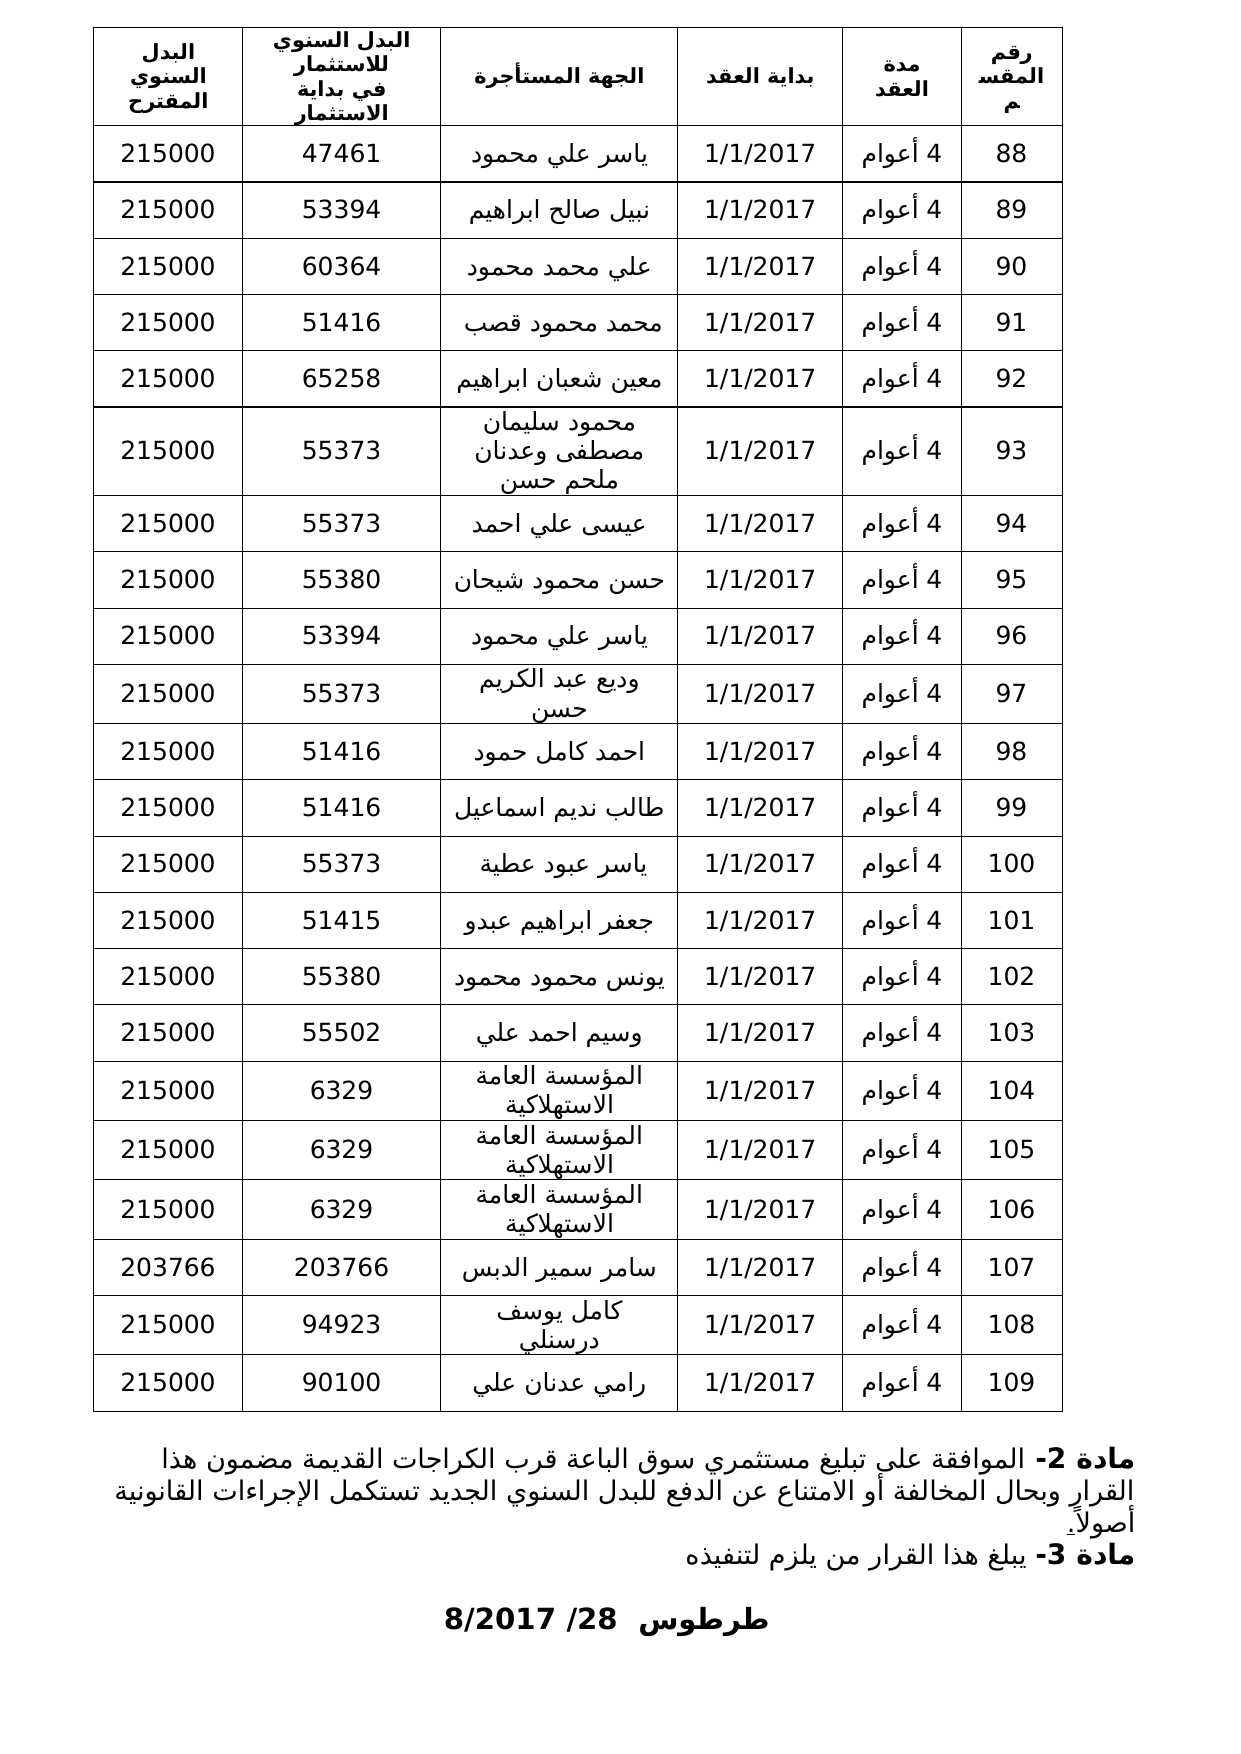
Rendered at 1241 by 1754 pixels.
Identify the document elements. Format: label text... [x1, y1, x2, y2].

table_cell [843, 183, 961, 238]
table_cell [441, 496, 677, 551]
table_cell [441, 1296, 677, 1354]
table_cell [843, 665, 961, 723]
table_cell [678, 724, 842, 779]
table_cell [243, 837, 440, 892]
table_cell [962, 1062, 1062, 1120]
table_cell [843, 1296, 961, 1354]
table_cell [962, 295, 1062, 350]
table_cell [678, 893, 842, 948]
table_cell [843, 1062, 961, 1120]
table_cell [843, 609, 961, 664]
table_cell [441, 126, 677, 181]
text مادة 2- الموافقة على تبليغ مستثمري سوق الباعة قرب الكراجات القديمة مضمون هذا القرار وبحال المخالفة أو الامتناع عن الدفع للبدل السنوي الجديد تستكمل الإجراءات القانونية أصولاً. [105, 1443, 1135, 1538]
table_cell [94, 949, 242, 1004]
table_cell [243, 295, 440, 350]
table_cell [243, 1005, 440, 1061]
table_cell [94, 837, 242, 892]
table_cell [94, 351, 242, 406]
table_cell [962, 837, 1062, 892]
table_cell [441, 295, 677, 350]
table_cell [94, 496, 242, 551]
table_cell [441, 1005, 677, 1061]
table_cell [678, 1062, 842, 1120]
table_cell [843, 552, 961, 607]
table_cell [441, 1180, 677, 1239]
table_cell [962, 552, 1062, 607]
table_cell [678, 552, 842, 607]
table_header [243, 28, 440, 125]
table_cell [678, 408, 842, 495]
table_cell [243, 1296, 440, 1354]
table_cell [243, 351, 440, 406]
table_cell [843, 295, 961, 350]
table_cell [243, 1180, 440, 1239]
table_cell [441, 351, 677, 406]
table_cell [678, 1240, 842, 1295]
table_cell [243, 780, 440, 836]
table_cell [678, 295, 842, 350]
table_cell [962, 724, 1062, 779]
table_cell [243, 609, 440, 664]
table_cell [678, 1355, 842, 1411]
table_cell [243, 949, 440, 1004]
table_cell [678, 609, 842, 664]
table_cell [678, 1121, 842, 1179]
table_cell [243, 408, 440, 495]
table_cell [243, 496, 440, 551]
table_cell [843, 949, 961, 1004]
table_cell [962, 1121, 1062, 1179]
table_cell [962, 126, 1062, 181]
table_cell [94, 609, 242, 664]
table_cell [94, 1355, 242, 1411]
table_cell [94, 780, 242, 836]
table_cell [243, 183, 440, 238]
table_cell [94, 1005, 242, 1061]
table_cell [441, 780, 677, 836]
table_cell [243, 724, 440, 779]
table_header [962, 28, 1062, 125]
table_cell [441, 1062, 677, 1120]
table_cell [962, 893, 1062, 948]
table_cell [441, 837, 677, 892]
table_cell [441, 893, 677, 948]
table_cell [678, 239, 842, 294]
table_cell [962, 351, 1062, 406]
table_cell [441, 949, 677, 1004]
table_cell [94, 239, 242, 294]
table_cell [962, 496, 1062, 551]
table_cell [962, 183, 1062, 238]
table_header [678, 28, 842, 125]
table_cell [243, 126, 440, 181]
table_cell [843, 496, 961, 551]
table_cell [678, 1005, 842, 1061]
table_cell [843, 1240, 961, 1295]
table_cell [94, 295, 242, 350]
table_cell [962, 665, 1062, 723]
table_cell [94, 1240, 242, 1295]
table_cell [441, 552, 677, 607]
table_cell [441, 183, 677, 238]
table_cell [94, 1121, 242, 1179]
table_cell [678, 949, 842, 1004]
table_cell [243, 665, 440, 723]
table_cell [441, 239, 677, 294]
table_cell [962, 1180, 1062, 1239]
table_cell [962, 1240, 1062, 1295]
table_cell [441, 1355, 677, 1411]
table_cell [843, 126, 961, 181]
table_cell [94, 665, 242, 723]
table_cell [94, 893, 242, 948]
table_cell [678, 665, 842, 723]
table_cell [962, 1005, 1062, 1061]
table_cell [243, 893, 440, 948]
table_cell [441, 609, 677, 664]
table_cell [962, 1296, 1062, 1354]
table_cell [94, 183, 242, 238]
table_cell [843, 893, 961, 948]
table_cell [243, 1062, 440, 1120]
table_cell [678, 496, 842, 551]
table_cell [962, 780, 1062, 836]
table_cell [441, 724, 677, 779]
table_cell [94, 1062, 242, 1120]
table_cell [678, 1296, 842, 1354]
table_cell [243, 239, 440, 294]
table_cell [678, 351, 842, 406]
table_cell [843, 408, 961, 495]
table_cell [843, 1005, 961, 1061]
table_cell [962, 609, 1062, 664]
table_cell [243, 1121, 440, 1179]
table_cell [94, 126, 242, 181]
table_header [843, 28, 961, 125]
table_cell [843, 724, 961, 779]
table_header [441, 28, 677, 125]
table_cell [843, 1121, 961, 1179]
text مادة 3- يبلغ هذا القرار من يلزم لتنفيذه [105, 1538, 1135, 1571]
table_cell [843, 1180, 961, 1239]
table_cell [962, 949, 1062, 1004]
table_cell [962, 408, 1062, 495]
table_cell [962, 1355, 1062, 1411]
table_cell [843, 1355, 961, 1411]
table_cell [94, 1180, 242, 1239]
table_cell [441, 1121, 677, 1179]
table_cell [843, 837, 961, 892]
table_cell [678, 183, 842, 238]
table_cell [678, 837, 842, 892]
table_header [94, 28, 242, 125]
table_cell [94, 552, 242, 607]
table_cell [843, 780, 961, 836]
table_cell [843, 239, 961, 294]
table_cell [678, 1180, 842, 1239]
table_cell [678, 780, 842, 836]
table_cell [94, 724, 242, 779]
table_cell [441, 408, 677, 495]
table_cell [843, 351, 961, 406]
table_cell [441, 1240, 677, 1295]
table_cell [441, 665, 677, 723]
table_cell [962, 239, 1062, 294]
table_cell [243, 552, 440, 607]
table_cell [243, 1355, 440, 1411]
text طرطوس 28/ 8/2017 [105, 1602, 1135, 1636]
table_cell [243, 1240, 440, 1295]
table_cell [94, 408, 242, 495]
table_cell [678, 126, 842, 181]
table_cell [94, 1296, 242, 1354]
